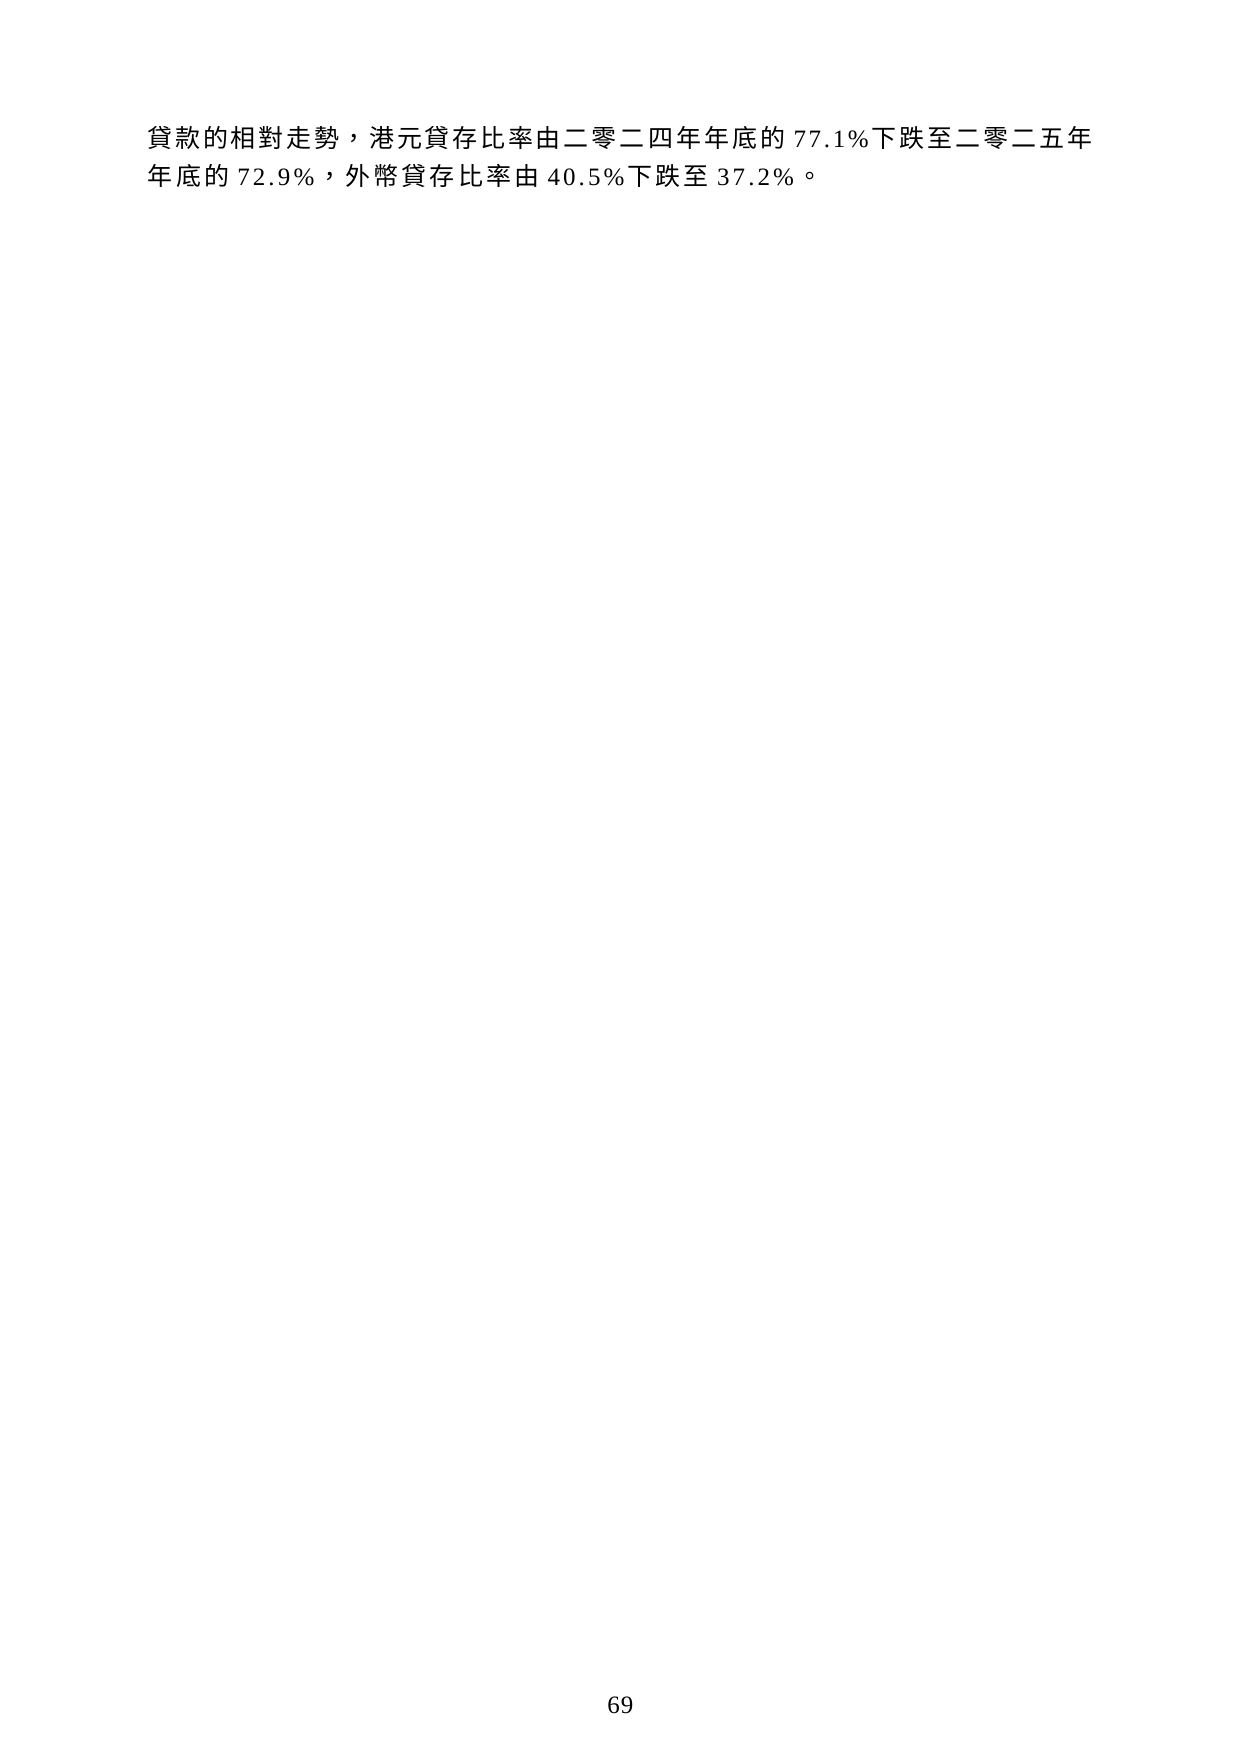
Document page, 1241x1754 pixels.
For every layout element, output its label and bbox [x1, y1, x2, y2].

text [148, 118, 1092, 193]
